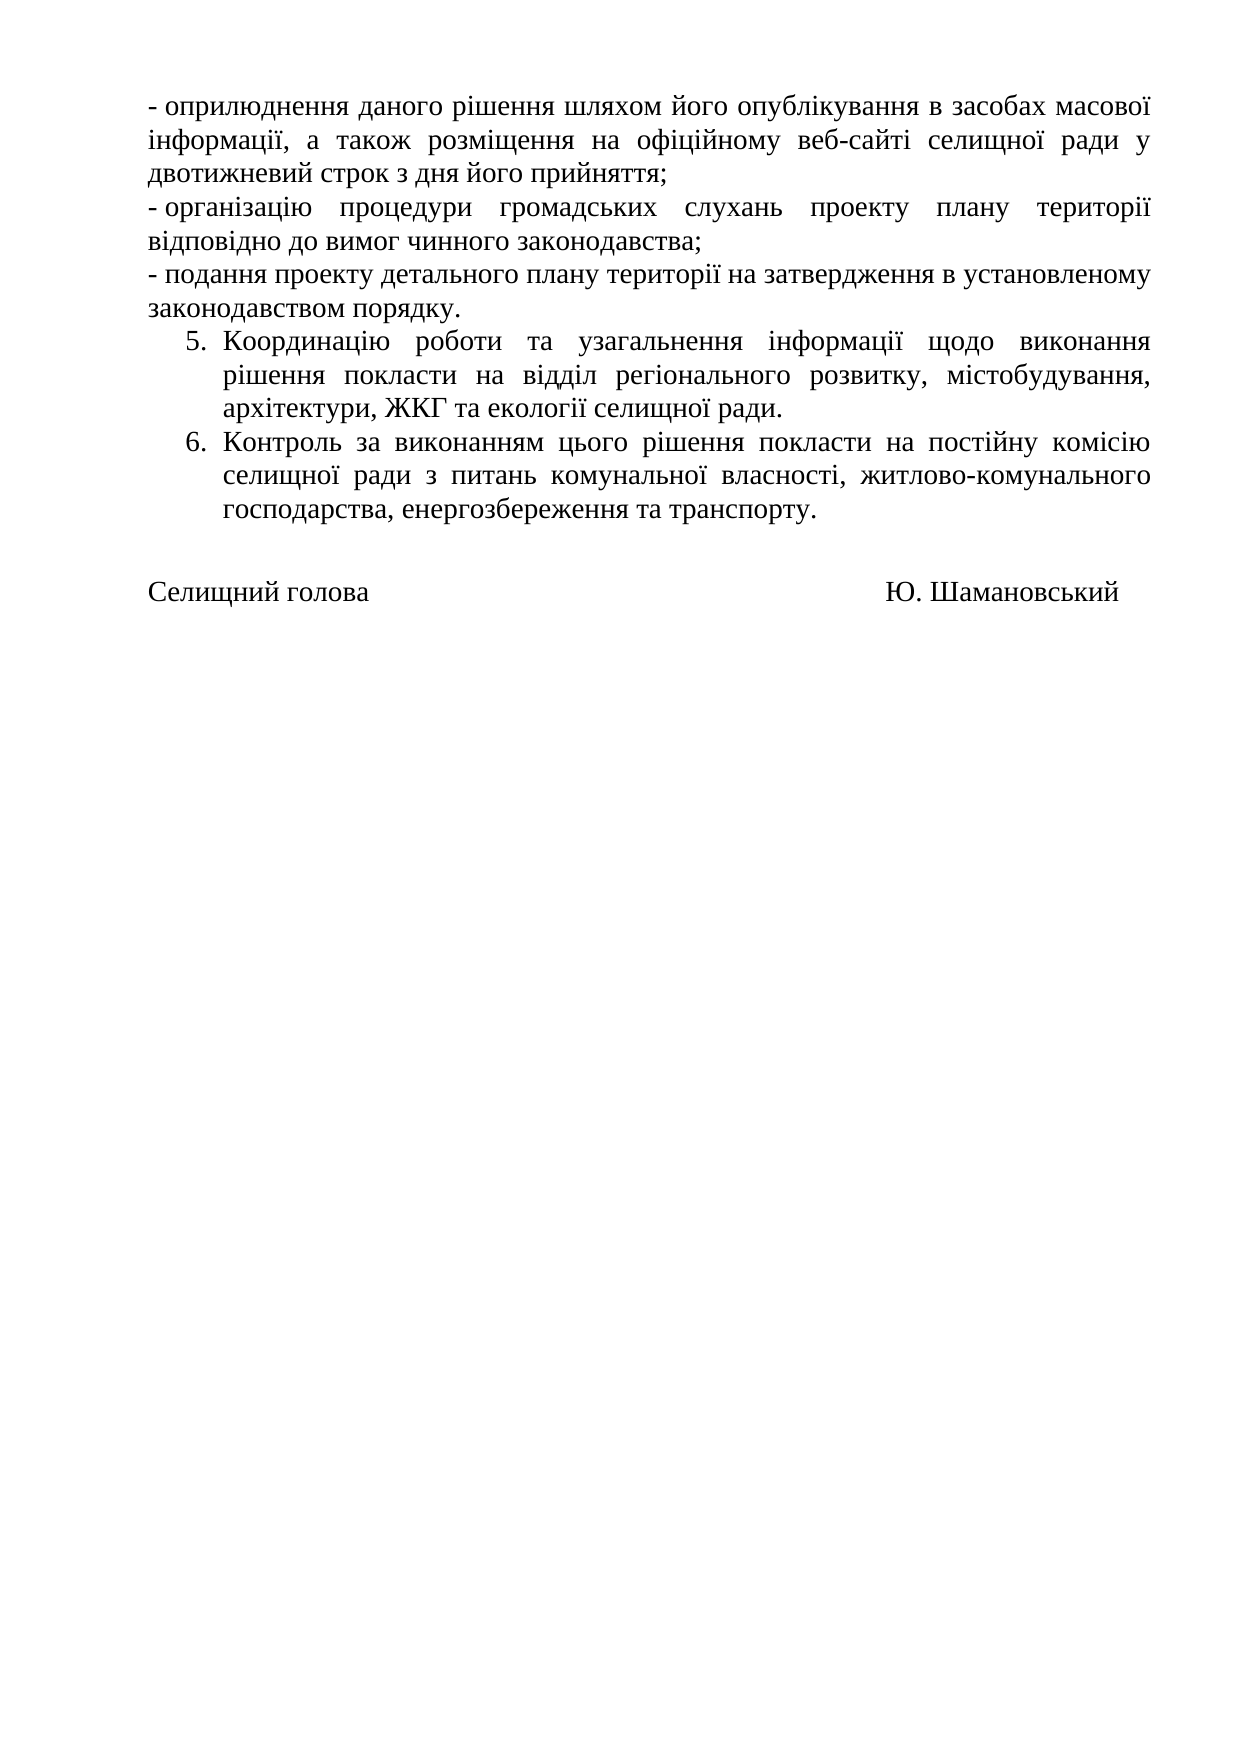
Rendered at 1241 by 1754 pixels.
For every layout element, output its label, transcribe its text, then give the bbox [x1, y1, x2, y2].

list Координацію роботи та узагальнення інформації щодо виконання рішення покласти на відділ регіонального розвитку, містобудування, архітектури, ЖКГ та екології селищної ради. [185, 323, 1152, 424]
text - подання проекту детального плану території на затвердження в установленому законодавством порядку. [148, 256, 1152, 323]
list Контроль за виконанням цього рішення покласти на постійну комісію селищної ради з питань комунальної власності, житлово-комунального господарства, енергозбереження та транспорту. [185, 424, 1152, 524]
text Селищний голова Ю. Шамановський [148, 578, 1152, 607]
text - оприлюднення даного рішення шляхом його опублікування в засобах масової інформації, а також розміщення на офіційному веб-сайті селищної ради у двотижневий строк з дня його прийняття; [148, 88, 1152, 189]
text - організацію процедури громадських слухань проекту плану території відповідно до вимог чинного законодавства; [148, 189, 1152, 256]
